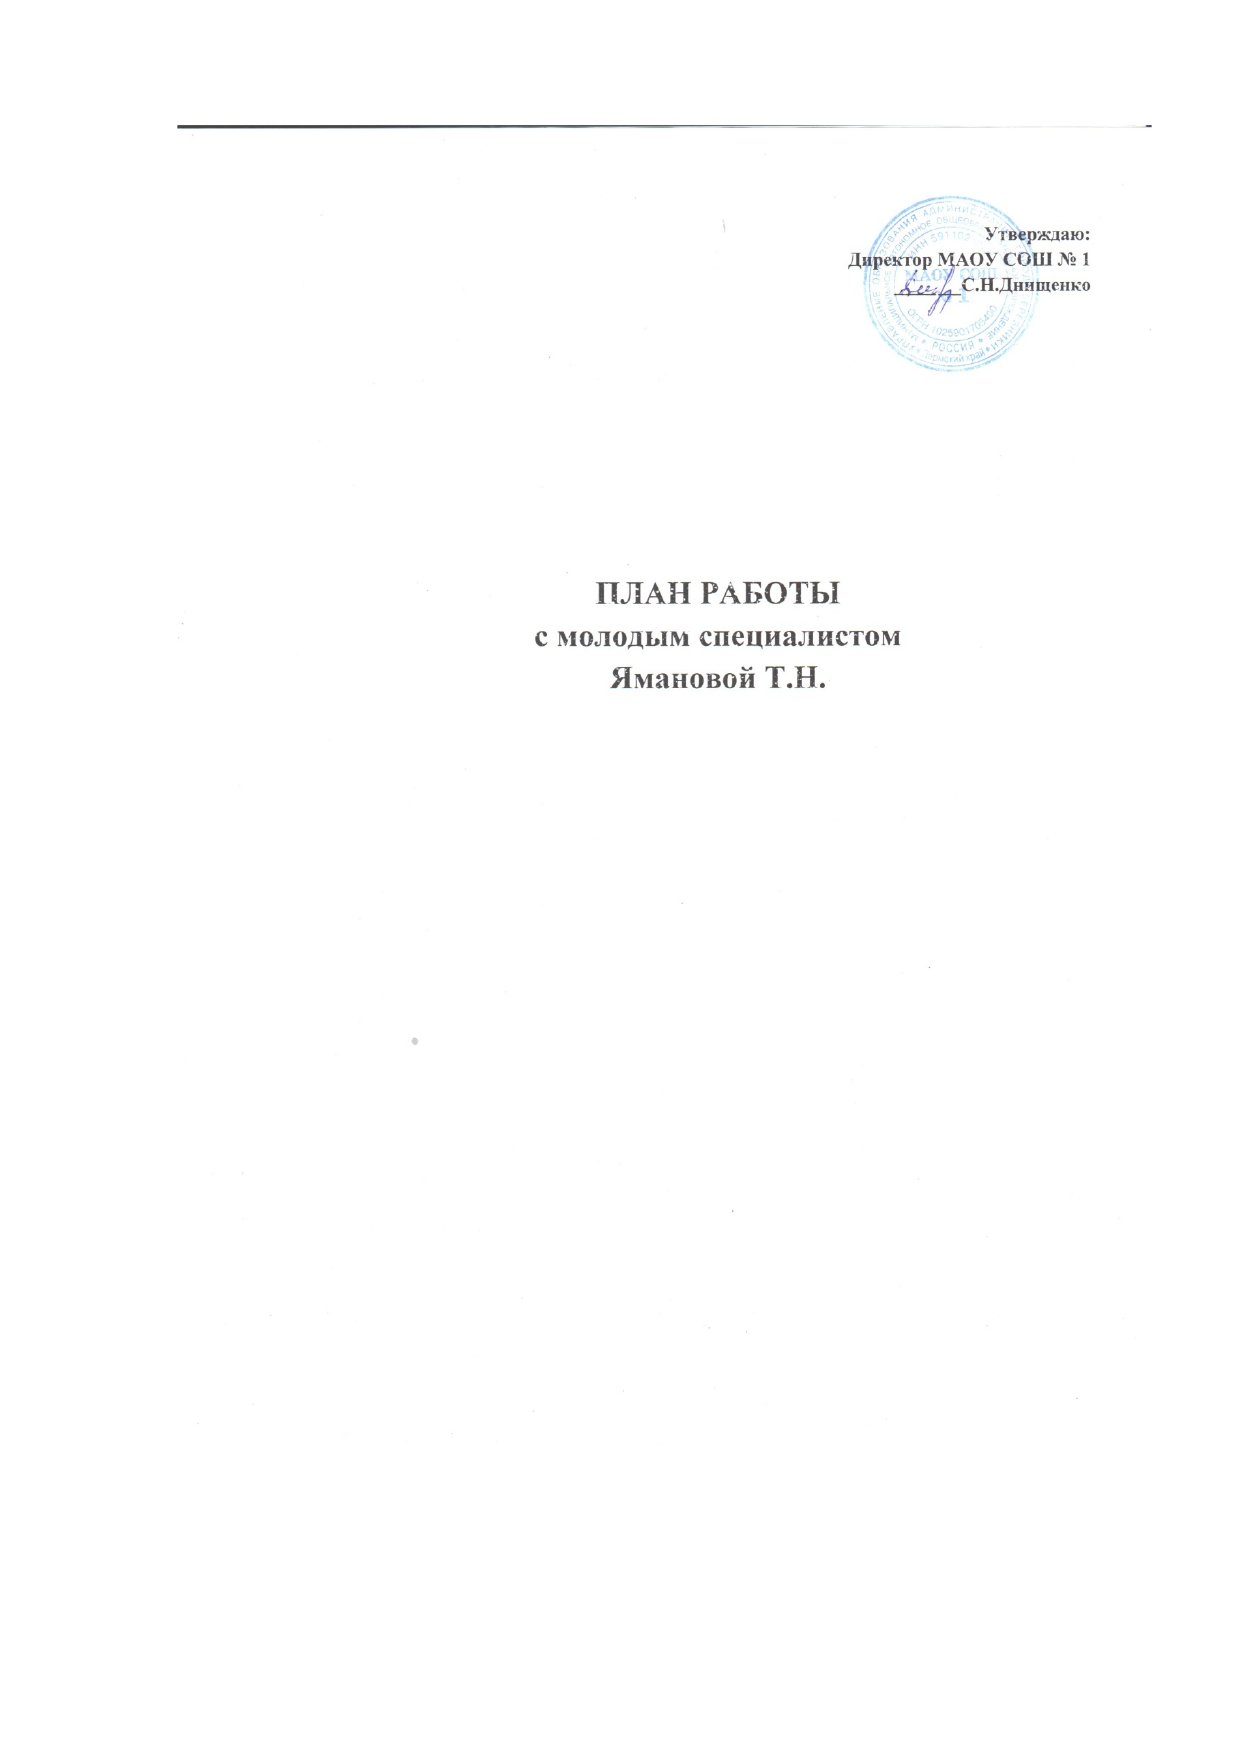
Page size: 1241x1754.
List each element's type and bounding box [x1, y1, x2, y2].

picture [177, 118, 1152, 1460]
